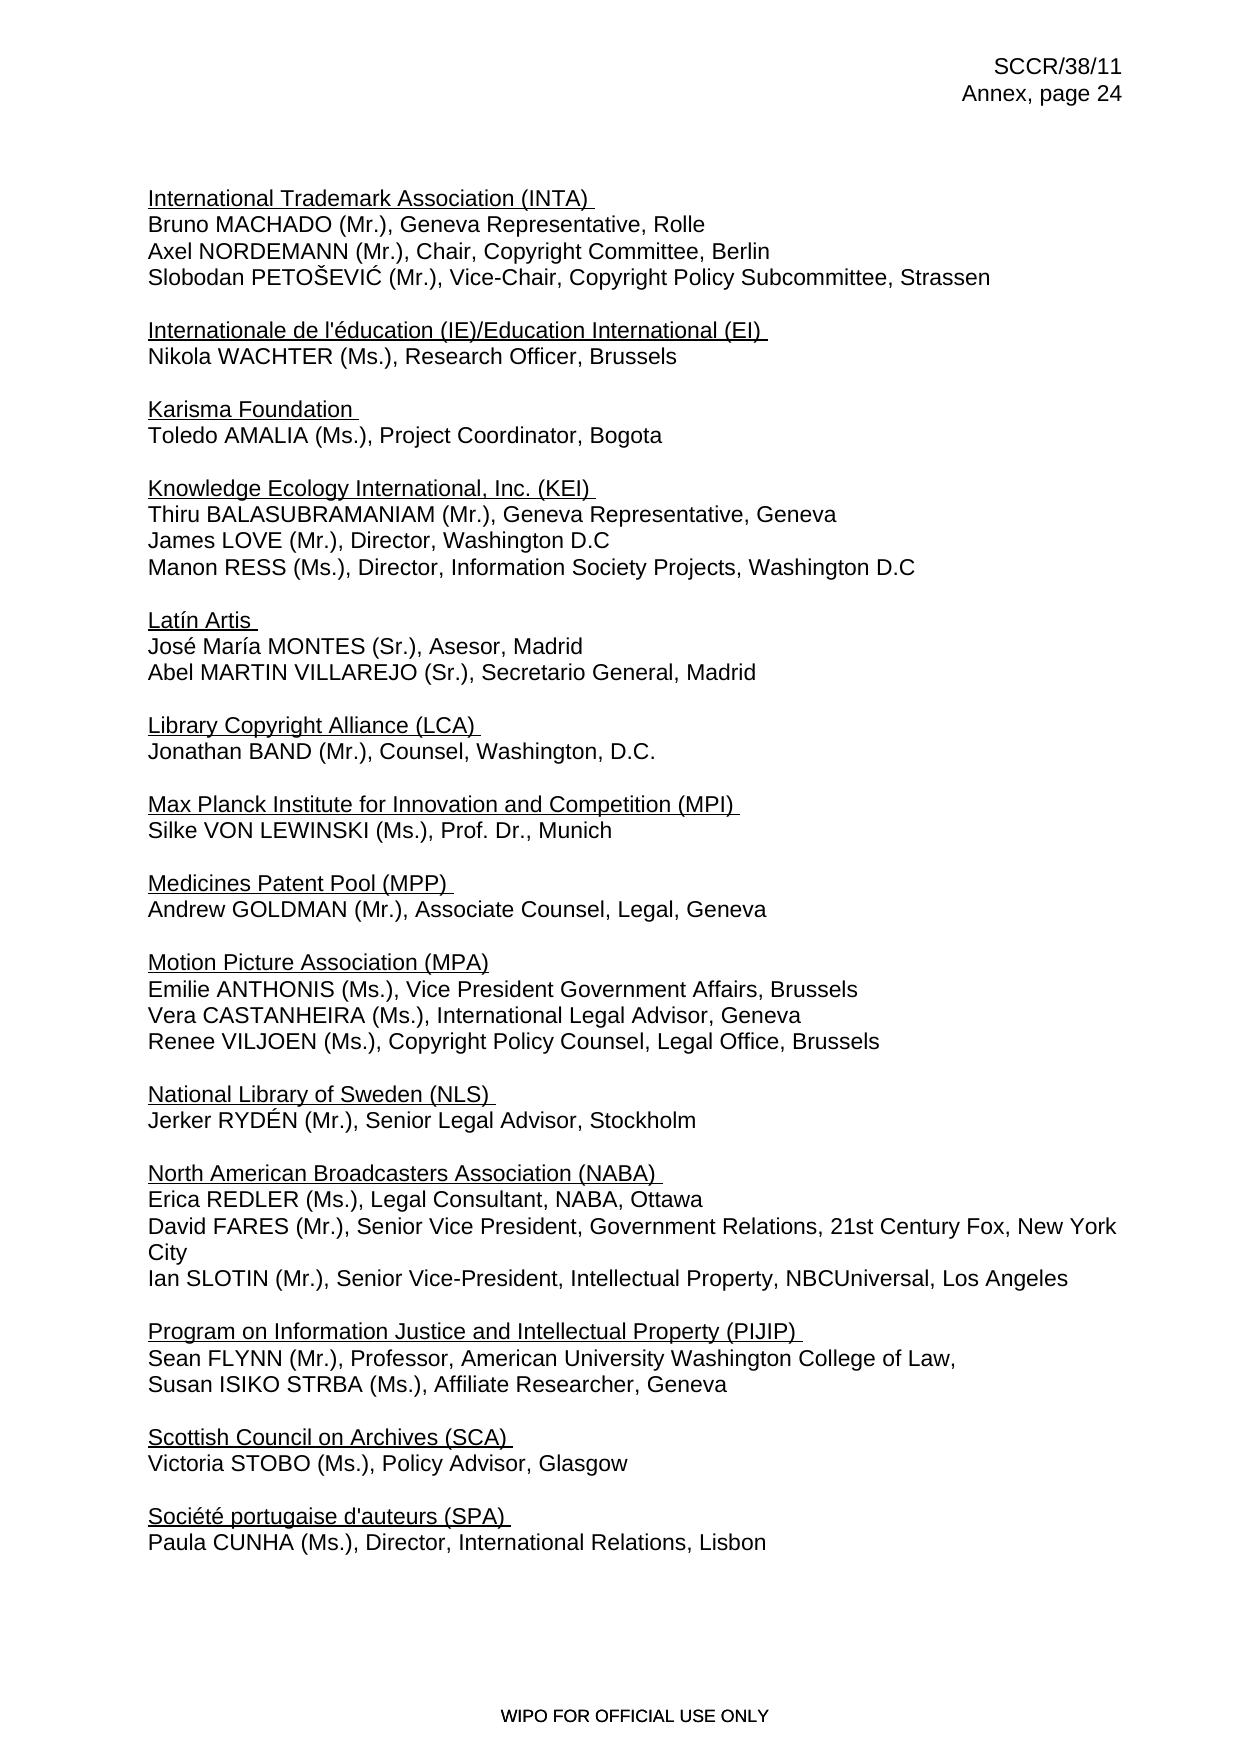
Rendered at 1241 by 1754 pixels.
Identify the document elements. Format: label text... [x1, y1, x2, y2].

text Abel MARTIN VILLAREJO (Sr.), Secretario General, Madrid [148, 659, 1122, 686]
text Manon RESS (Ms.), Director, Information Society Projects, Washington D.C [148, 554, 1122, 580]
text Andrew GOLDMAN (Mr.), Associate Counsel, Legal, Geneva [148, 896, 1122, 923]
text James LOVE (Mr.), Director, Washington D.C [148, 527, 1122, 554]
text Scottish Council on Archives (SCA) [148, 1423, 1122, 1450]
text Paula CUNHA (Ms.), Director, International Relations, Lisbon [148, 1529, 1122, 1555]
text Emilie ANTHONIS (Ms.), Vice President Government Affairs, Brussels [148, 976, 1122, 1002]
text Jerker RYDÉN (Mr.), Senior Legal Advisor, Stockholm [148, 1107, 1122, 1134]
text Library Copyright Alliance (LCA) [148, 712, 1122, 738]
text Internationale de l'éducation (IE)/Education International (EI) [148, 317, 1122, 343]
text Renee VILJOEN (Ms.), Copyright Policy Counsel, Legal Office, Brussels [148, 1028, 1122, 1054]
text Karisma Foundation [148, 396, 1122, 422]
text Nikola WACHTER (Ms.), Research Officer, Brussels [148, 343, 1122, 369]
text Thiru BALASUBRAMANIAM (Mr.), Geneva Representative, Geneva [148, 501, 1122, 527]
text Axel NORDEMANN (Mr.), Chair, Copyright Committee, Berlin [148, 238, 1122, 264]
text Susan ISIKO STRBA (Ms.), Affiliate Researcher, Geneva [148, 1371, 1122, 1397]
text Jonathan BAND (Mr.), Counsel, Washington, D.C. [148, 738, 1122, 765]
text International Trademark Association (INTA) [148, 185, 1122, 211]
text Medicines Patent Pool (MPP) [148, 870, 1122, 896]
text Knowledge Ecology International, Inc. (KEI) [148, 475, 1122, 501]
text Sean FLYNN (Mr.), Professor, American University Washington College of Law, [148, 1344, 1122, 1371]
text Slobodan PETOŠEVIĆ (Mr.), Vice-Chair, Copyright Policy Subcommittee, Strassen [148, 264, 1122, 290]
text Program on Information Justice and Intellectual Property (PIJIP) [148, 1318, 1122, 1344]
text Max Planck Institute for Innovation and Competition (MPI) [148, 791, 1122, 817]
text Société portugaise d'auteurs (SPA) [148, 1503, 1122, 1529]
text Victoria STOBO (Ms.), Policy Advisor, Glasgow [148, 1450, 1122, 1476]
text Toledo AMALIA (Ms.), Project Coordinator, Bogota [148, 422, 1122, 448]
text National Library of Sweden (NLS) [148, 1081, 1122, 1107]
text Ian SLOTIN (Mr.), Senior Vice-President, Intellectual Property, NBCUniversal, Los Angeles [148, 1265, 1122, 1292]
text Bruno MACHADO (Mr.), Geneva Representative, Rolle [148, 211, 1122, 238]
text Erica REDLER (Ms.), Legal Consultant, NABA, Ottawa [148, 1186, 1122, 1213]
text David FARES (Mr.), Senior Vice President, Government Relations, 21st Century Fox, New York City [148, 1213, 1122, 1265]
text Motion Picture Association (MPA) [148, 949, 1122, 976]
text North American Broadcasters Association (NABA) [148, 1160, 1122, 1186]
text Vera CASTANHEIRA (Ms.), International Legal Advisor, Geneva [148, 1002, 1122, 1028]
text Silke VON LEWINSKI (Ms.), Prof. Dr., Munich [148, 817, 1122, 844]
text Latín Artis [148, 607, 1122, 633]
text José María MONTES (Sr.), Asesor, Madrid [148, 633, 1122, 659]
